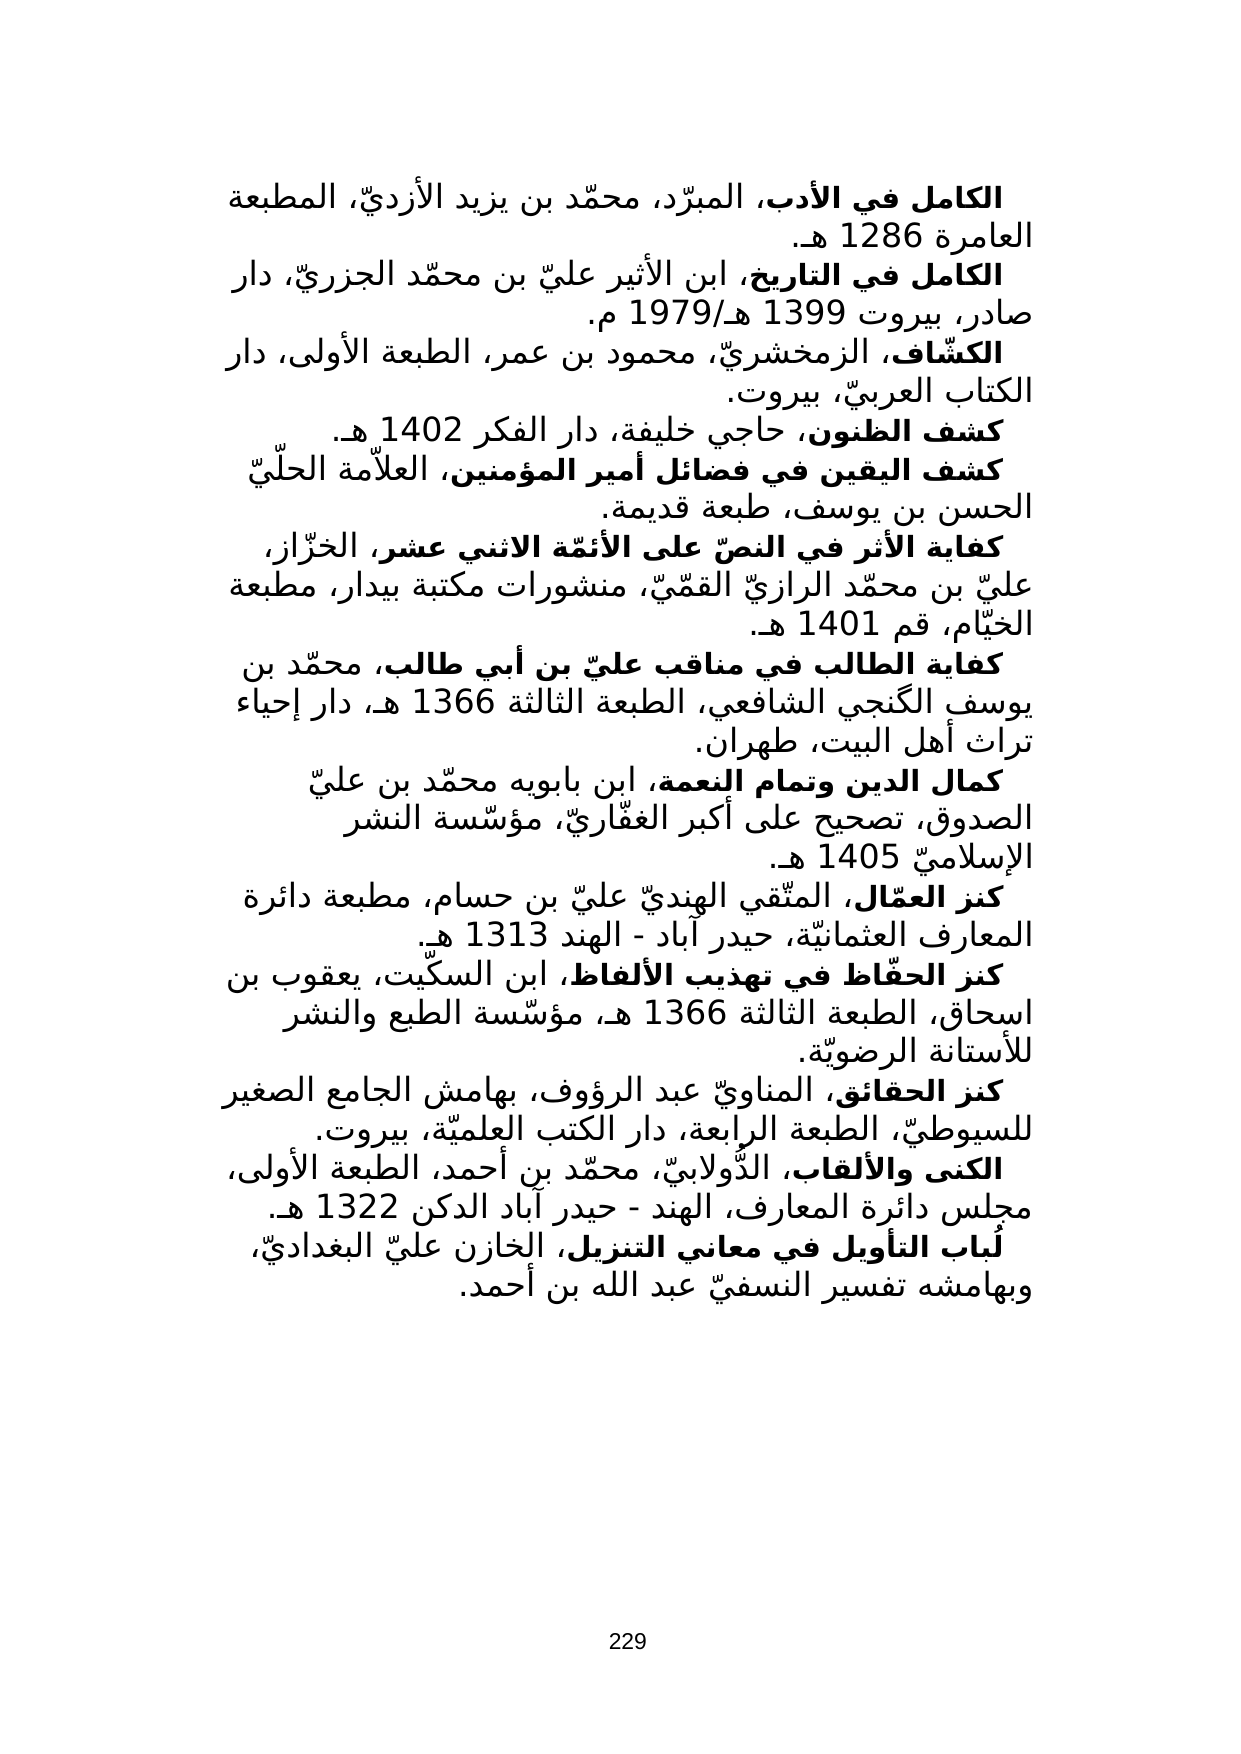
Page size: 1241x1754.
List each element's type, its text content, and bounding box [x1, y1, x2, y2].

text لُباب التأويل في معاني التنزيل، الخازن عليّ البغداديّ، وبهامشه تفسير النسفيّ عبد الله بن أحمد. [222, 1226, 1033, 1304]
text كنز الحفّاظ في تهذيب الألفاظ، ابن السكّيت، يعقوب بن اسحاق، الطبعة الثالثة 1366 هـ، مؤسّسة الطبع والنشر للأستانة الرضويّة. [222, 954, 1033, 1071]
text الكامل في التاريخ، ابن الأثير عليّ بن محمّد الجزريّ، دار صادر، بيروت 1399 هـ/1979 م. [222, 255, 1033, 333]
text الكشّاف، الزمخشريّ، محمود بن عمر، الطبعة الأولى، دار الكتاب العربيّ، بيروت. [222, 333, 1033, 410]
text كشف الظنون، حاجي خليفة، دار الفكر 1402 هـ. [222, 410, 1033, 449]
text الكنى والألقاب، الدُّولابيّ، محمّد بن أحمد، الطبعة الأولى، مجلس دائرة المعارف، الهند - حيدر آباد الدكن 1322 هـ. [222, 1148, 1033, 1226]
text كشف اليقين في فضائل أمير المؤمنين، العلاّمة الحلّيّ الحسن بن يوسف، طبعة قديمة. [222, 449, 1033, 527]
text الكامل في الأدب، المبرّد، محمّد بن يزيد الأزديّ، المطبعة العامرة 1286 هـ. [222, 177, 1033, 255]
text كمال الدين وتمام النعمة، ابن بابويه محمّد بن عليّ الصدوق، تصحيح على أكبر الغفّاريّ، مؤسّسة النشر الإسلاميّ 1405 هـ. [222, 760, 1033, 877]
text كفاية الأثر في النصّ على الأئمّة الاثني عشر، الخزّاز، عليّ بن محمّد الرازيّ القمّيّ، منشورات مكتبة بيدار، مطبعة الخيّام، قم 1401 هـ. [222, 527, 1033, 643]
text كنز الحقائق، المناويّ عبد الرؤوف، بهامش الجامع الصغير للسيوطيّ، الطبعة الرابعة، دار الكتب العلميّة، بيروت. [222, 1071, 1033, 1148]
text كفاية الطالب في مناقب عليّ بن أبي طالب، محمّد بن يوسف الگنجي الشافعي، الطبعة الثالثة 1366 هـ، دار إحياء تراث أهل البيت، طهران. [222, 643, 1033, 760]
text كنز العمّال، المتّقي الهنديّ عليّ بن حسام، مطبعة دائرة المعارف العثمانيّة، حيدر آباد - الهند 1313 هـ. [222, 877, 1033, 954]
